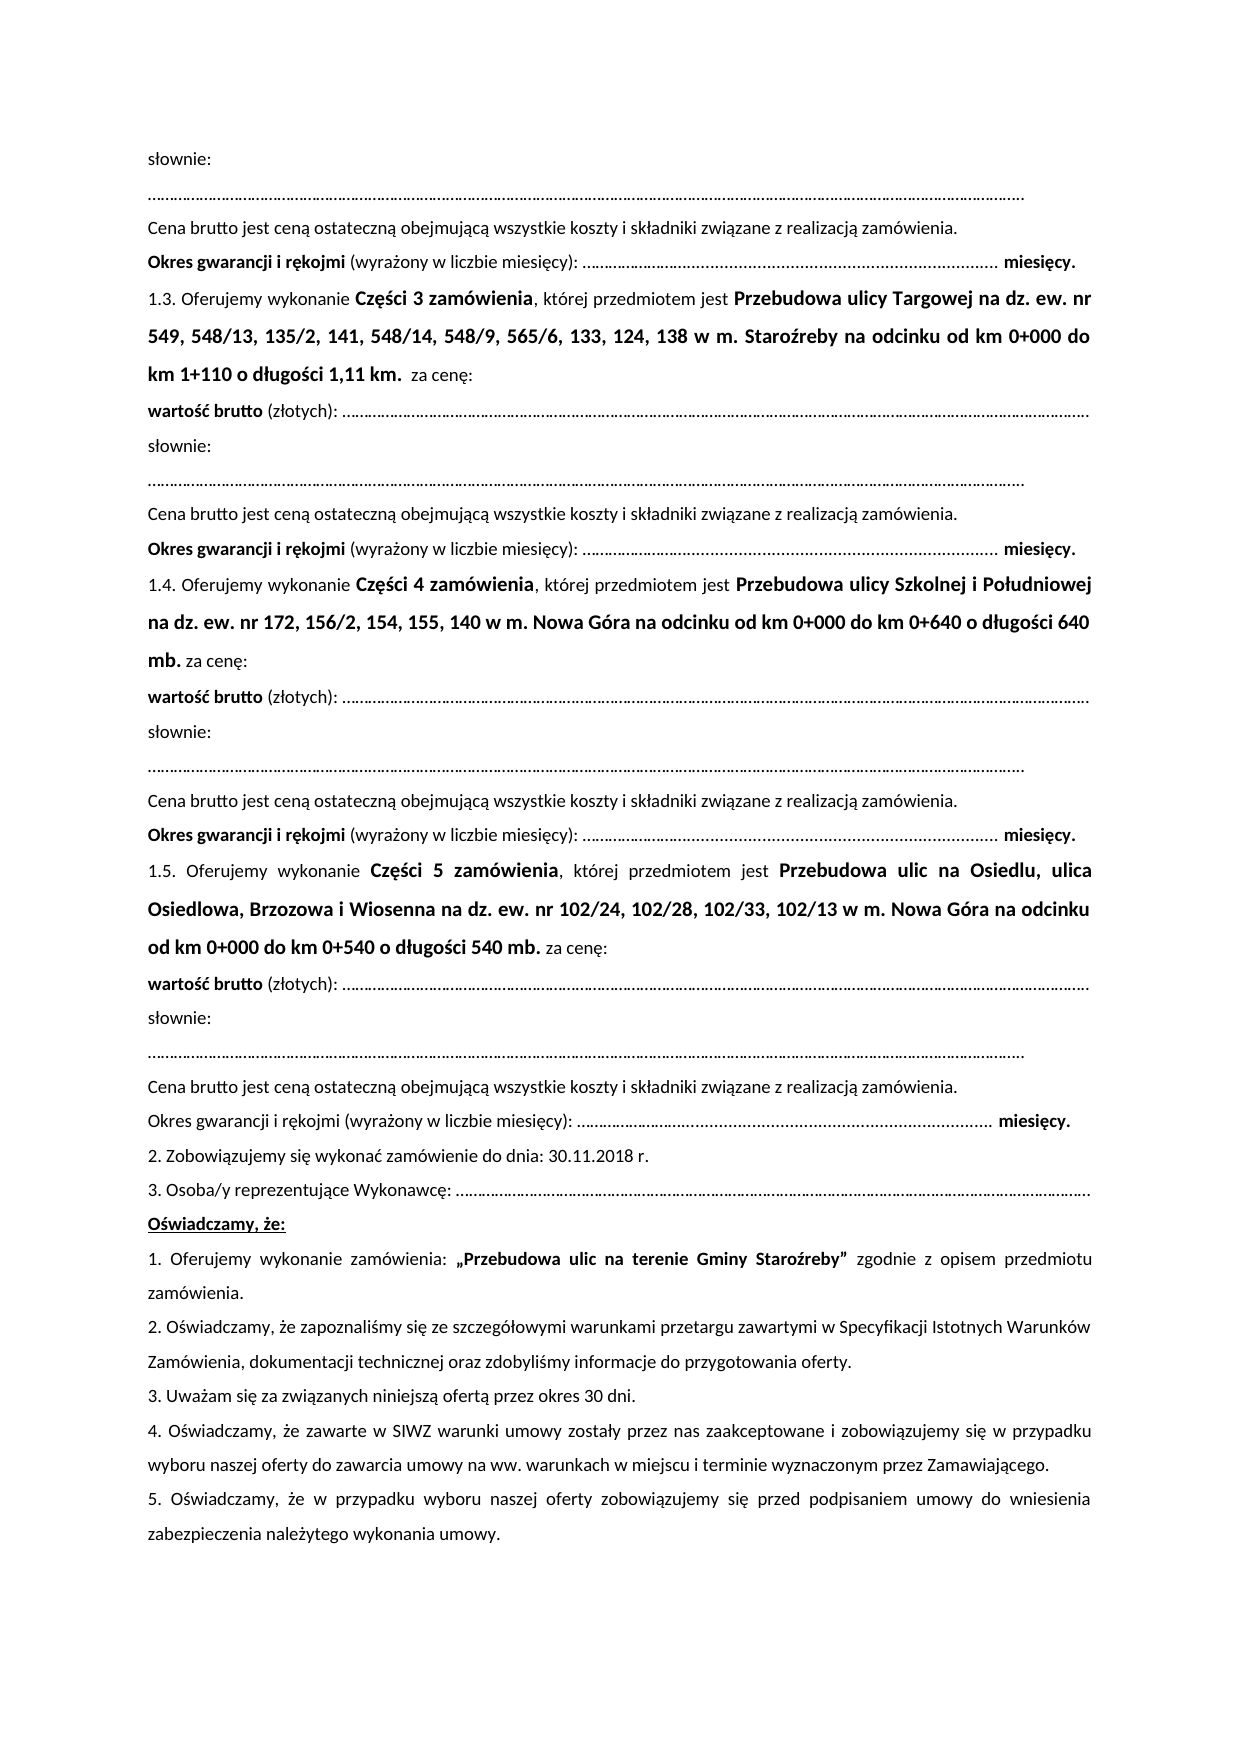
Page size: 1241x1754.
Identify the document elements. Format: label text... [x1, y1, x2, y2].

text 1.5. Oferujemy wykonanie Części 5 zamówienia, której przedmiotem jest Przebudowa ulic na Osiedlu, ulica Osiedlowa, Brzozowa i Wiosenna na dz. ew. nr 102/24, 102/28, 102/33, 102/13 w m. Nowa Góra na odcinku od km 0+000 do km 0+540 o długości 540 mb. za cenę: [148, 858, 1093, 959]
text słownie: ………………………………………………………………………………………………………………………………………………………………………………….. [148, 720, 1093, 777]
text Cena brutto jest ceną ostateczną obejmującą wszystkie koszty i składniki związane z realizacją zamówienia. [148, 789, 1093, 812]
text 4. Oświadczamy, że zawarte w SIWZ warunki umowy zostały przez nas zaakceptowane i zobowiązujemy się w przypadku wyboru naszej oferty do zawarcia umowy na ww. warunkach w miejscu i terminie wyznaczonym przez Zamawiającego. [148, 1419, 1093, 1476]
text Okres gwarancji i rękojmi (wyrażony w liczbie miesięcy): …………………….................................................................. miesięcy. [148, 1109, 1093, 1132]
text 1.3. Oferujemy wykonanie Części 3 zamówienia, której przedmiotem jest Przebudowa ulicy Targowej na dz. ew. nr 549, 548/13, 135/2, 141, 548/14, 548/9, 565/6, 133, 124, 138 w m. Staroźreby na odcinku od km 0+000 do km 1+110 o długości 1,11 km. za cenę: [148, 285, 1093, 387]
text wartość brutto (złotych): ……………………………………………………………………………………………………………………………………………………….. [148, 686, 1093, 709]
text Cena brutto jest ceną ostateczną obejmującą wszystkie koszty i składniki związane z realizacją zamówienia. [148, 503, 1093, 526]
text wartość brutto (złotych): ……………………………………………………………………………………………………………………………………………………….. [148, 972, 1093, 995]
text Okres gwarancji i rękojmi (wyrażony w liczbie miesięcy): …………………….................................................................. miesięcy. [148, 251, 1093, 274]
text Oświadczamy, że: [148, 1213, 1093, 1236]
text 2. Oświadczamy, że zapoznaliśmy się ze szczegółowymi warunkami przetargu zawartymi w Specyfikacji Istotnych Warunków Zamówienia, dokumentacji technicznej oraz zdobyliśmy informacje do przygotowania oferty. [148, 1316, 1093, 1373]
text 3. Osoba/y reprezentujące Wykonawcę: ………………………………………………………………………………………………………………………………… [148, 1178, 1093, 1201]
text 1.4. Oferujemy wykonanie Części 4 zamówienia, której przedmiotem jest Przebudowa ulicy Szkolnej i Południowej na dz. ew. nr 172, 156/2, 154, 155, 140 w m. Nowa Góra na odcinku od km 0+000 do km 0+640 o długości 640 mb. za cenę: [148, 571, 1093, 673]
text słownie: ………………………………………………………………………………………………………………………………………………………………………………….. [148, 434, 1093, 491]
text Okres gwarancji i rękojmi (wyrażony w liczbie miesięcy): …………………….................................................................. miesięcy. [148, 823, 1093, 846]
text Cena brutto jest ceną ostateczną obejmującą wszystkie koszty i składniki związane z realizacją zamówienia. [148, 1075, 1093, 1098]
text 3. Uważam się za związanych niniejszą ofertą przez okres 30 dni. [148, 1384, 1093, 1407]
text 5. Oświadczamy, że w przypadku wyboru naszej oferty zobowiązujemy się przed podpisaniem umowy do wniesienia zabezpieczenia należytego wykonania umowy. [148, 1488, 1093, 1545]
text Cena brutto jest ceną ostateczną obejmującą wszystkie koszty i składniki związane z realizacją zamówienia. [148, 216, 1093, 239]
text 1. Oferujemy wykonanie zamówienia: „Przebudowa ulic na terenie Gminy Staroźreby” zgodnie z opisem przedmiotu zamówienia. [148, 1247, 1093, 1304]
text słownie: ………………………………………………………………………………………………………………………………………………………………………………….. [148, 148, 1093, 205]
text 2. Zobowiązujemy się wykonać zamówienie do dnia: 30.11.2018 r. [148, 1144, 1093, 1167]
text wartość brutto (złotych): ……………………………………………………………………………………………………………………………………………………….. [148, 399, 1093, 422]
text Okres gwarancji i rękojmi (wyrażony w liczbie miesięcy): …………………….................................................................. miesięcy. [148, 537, 1093, 560]
text słownie: ………………………………………………………………………………………………………………………………………………………………………………….. [148, 1006, 1093, 1064]
